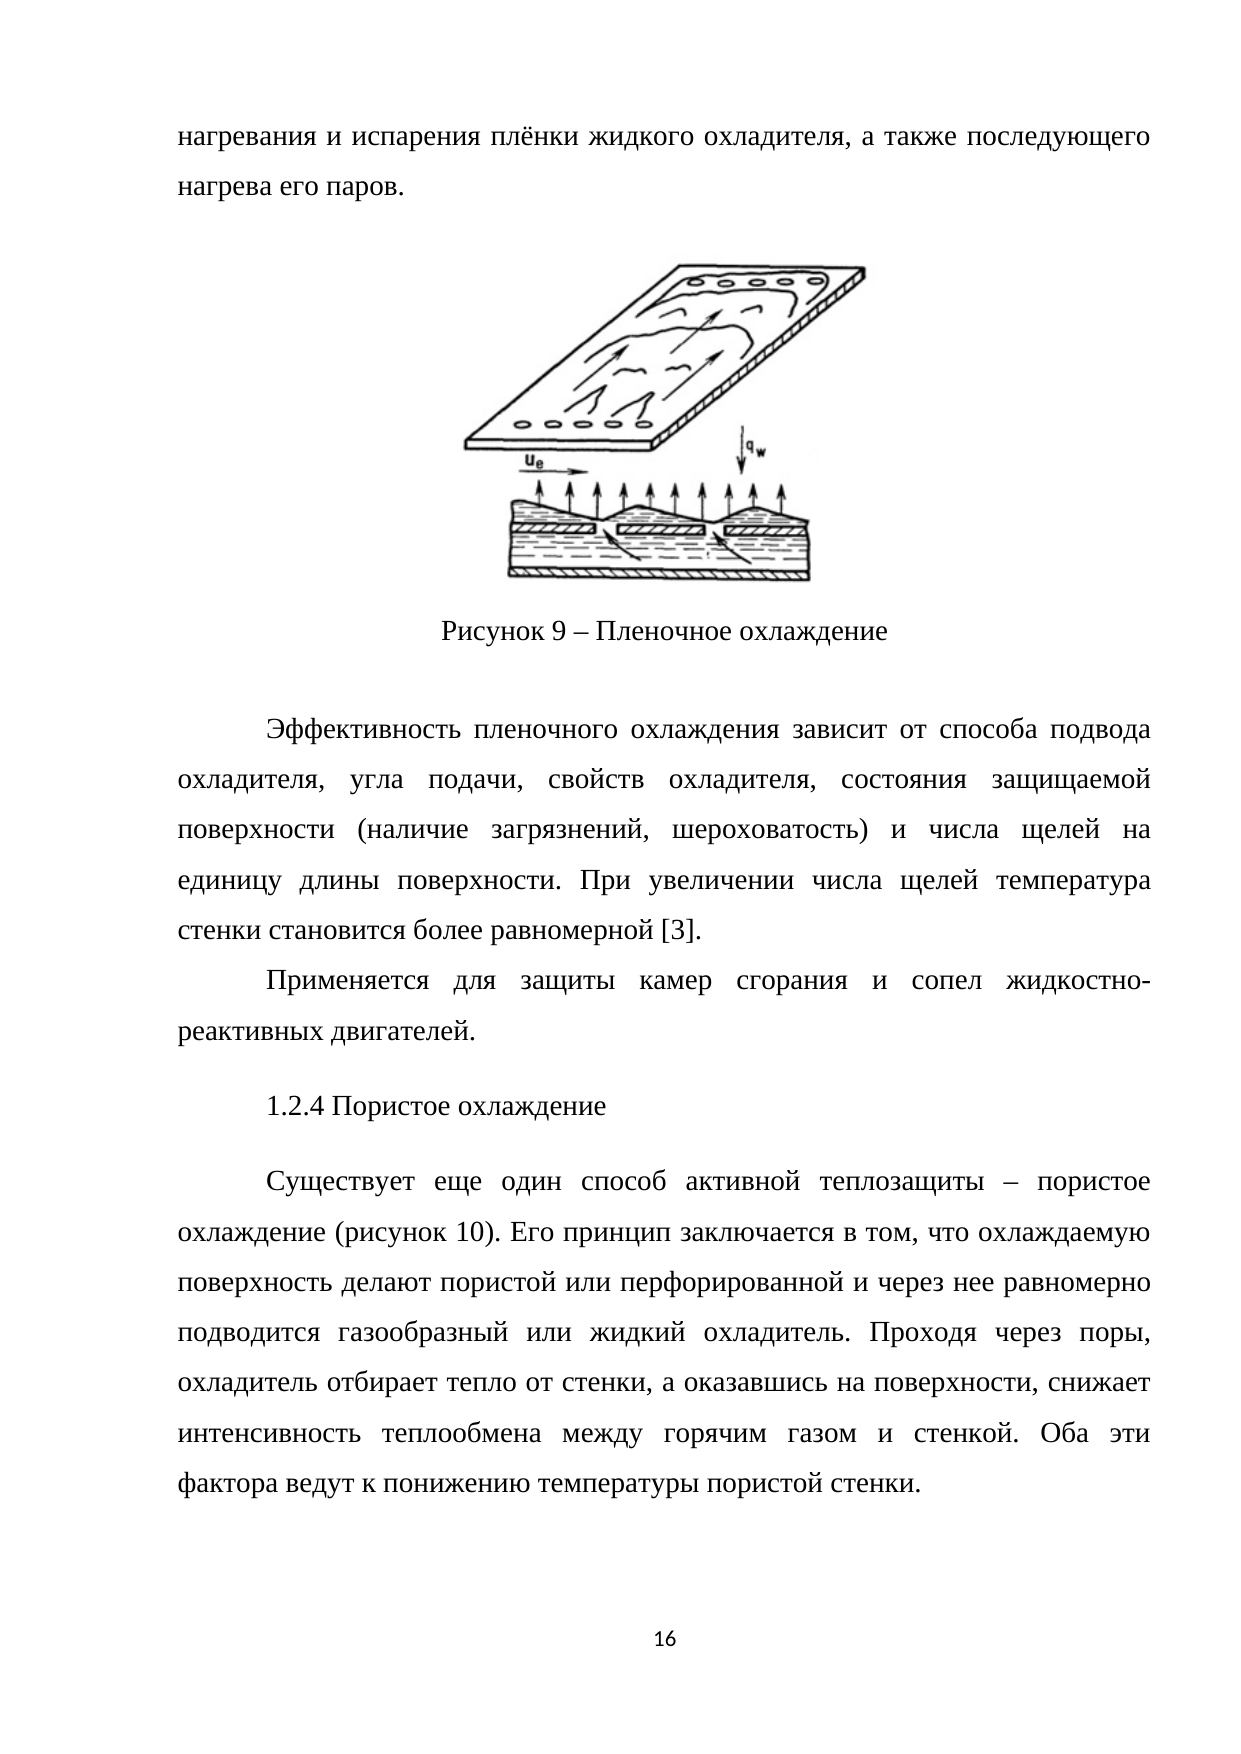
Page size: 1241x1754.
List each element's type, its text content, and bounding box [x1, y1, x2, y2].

table_header [166, 244, 1163, 613]
text Эффективность пленочного охлаждения зависит от способа подвода охладителя, угла подачи, свойств охладителя, состояния защищаемой поверхности (наличие загрязнений, шероховатость) и числа щелей на единицу длины поверхности. При увеличении числа щелей температура стенки становится более равномерной [3]. [177, 711, 1152, 946]
text Применяется для защиты камер сгорания и сопел жидкостно-реактивных двигателей. [177, 962, 1152, 1046]
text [177, 118, 1152, 202]
text Существует еще один способ активной теплозащиты – пористое охлаждение (рисунок 10). Его принцип заключается в том, что охлаждаемую поверхность делают пористой или перфорированной и через нее равномерно подводится газообразный или жидкий охладитель. Проходя через поры, охладитель отбирает тепло от стенки, а оказавшись на поверхности, снижает интенсивность теплообмена между горячим газом и стенкой. Оба эти фактора ведут к понижению температуры пористой стенки. [177, 1163, 1152, 1499]
text 1.2.4 Пористое охлаждение [266, 1088, 1152, 1122]
table_cell Рисунок 9 – Пленочное охлаждение [166, 613, 1163, 661]
picture [450, 243, 879, 599]
